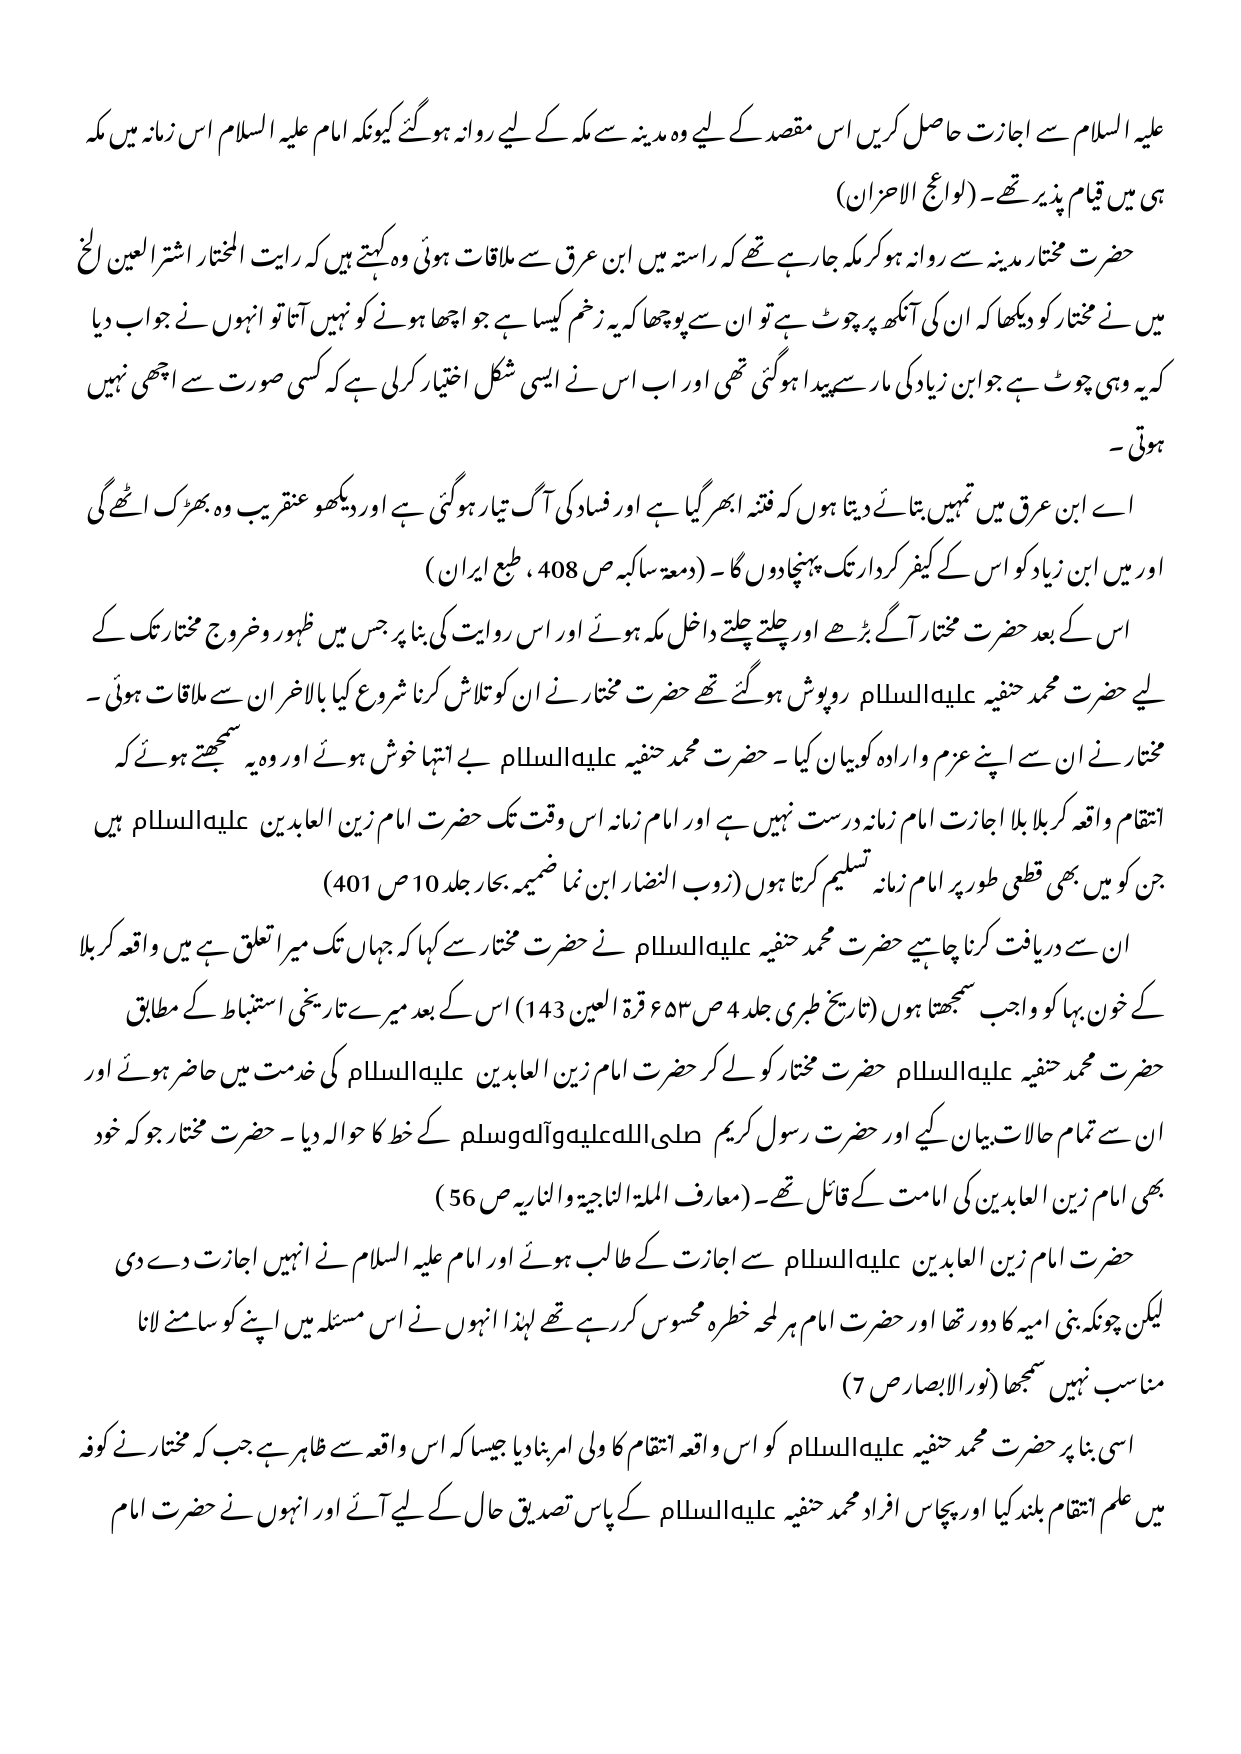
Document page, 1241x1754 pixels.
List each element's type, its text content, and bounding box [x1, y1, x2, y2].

text اے ابن عرق میں تمہیں بتائے دیتا ہوں کہ فتنہ ابھر گیا ہے اور فساد کی آگ تیار ہوگئی ہے اور دیکھو عنقریب وہ بھڑک اٹھے گی اور میں ابن زیاد کو اس کے کیفر کردار تک پہنچادوں گا ۔ (دمعۃ ساکبہ ص 408 ، طبع ایران ) [75, 469, 1165, 594]
text ان سے دریافت کرنا چاہیے حضرت محمد حنفیہ عليه‌السلام نے حضرت مختار سے کہا کہ جہاں تک میرا تعلق ہے میں واقعہ کربلا کے خون بہا کو واجب سمجھتا ہوں (تاریخ طبری جلد 4 ص۶۵۳ قرة العین 143) اس کے بعد میرے تاریخی استنباط کے مطابق حضرت محمد حنفیہ عليه‌السلام حضرت مختار کو لے کر حضرت امام زین العابدین عليه‌السلام کی خدمت میں حاضر ہوئے اور ان سے تمام حالات بیان کیے اور حضرت رسول کریم صلى‌الله‌عليه‌وآله‌وسلم کے خط کا حوالہ دیا ۔ حضرت مختار جو کہ خود بھی امام زین العابدین کی امامت کے قائل تھے۔ (معارف الملة الناجیة والناریہ ص 56 ) [75, 907, 1165, 1221]
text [75, 1409, 1165, 1535]
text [75, 94, 1165, 219]
text حضرت مختار مدینہ سے روانہ ہوکر مکہ جارہے تھے کہ راستہ میں ابن عرق سے ملاقات ہوئی وہ کہتے ہیں کہ رایت المختار اشترالعین الخ میں نے مختار کو دیکھا کہ ان کی آنکھ پر چوٹ ہے تو ان سے پوچھا کہ یہ زخم کیسا ہے جو اچھا ہونے کو نہیں آتا تو انہوں نے جواب دیا کہ یہ وہی چوٹ ہے جوابن زیاد کی مار سے پیدا ہوگئی تھی اور اب اس نے ایسی شکل اختیار کرلی ہے کہ کسی صورت سے اچھی نہیں ہوتی ۔ [75, 219, 1165, 469]
text حضرت امام زین العابدین عليه‌السلام سے اجازت کے طالب ہوئے اور امام علیہ السلام نے انہیں اجازت دے دی لیکن چونکہ بنی امیہ کا دور تھا اور حضرت امام ہر لمحہ خطرہ محسوس کررہے تھے لہٰذا انہوں نے اس مسئلہ میں اپنے کو سامنے لانا مناسب نہیں سمجھا (نورالابصار ص 7) [75, 1221, 1165, 1409]
text اس کے بعد حضرت مختار آگے بڑھے اور چلتے چلتے داخل مکہ ہوئے اور اس روایت کی بنا پر جس میں ظہور وخروج مختار تک کے لیے حضرت محمد حنفیہ عليه‌السلام روپوش ہوگئے تھے حضرت مختار نے ان کو تلاش کرنا شروع کیا بالاخر ان سے ملاقات ہوئی ۔ مختار نے ان سے اپنے عزم وارادہ کو بیان کیا ۔ حضرت محمد حنفیہ عليه‌السلام بے انتہا خوش ہوئے اور وہ یہ سمجھتے ہوئے کہ انتقام واقعہ کربلا بلا اجازت امام زمانہ درست نہیں ہے اور امام زمانہ اس وقت تک حضرت امام زین العابدین عليه‌السلام ہیں جن کو میں بھی قطعی طور پر امام زمانہ تسلیم کرتا ہوں (زوب النضار ابن نما ضمیمہ بحار جلد 10 ص 401) [75, 594, 1165, 907]
